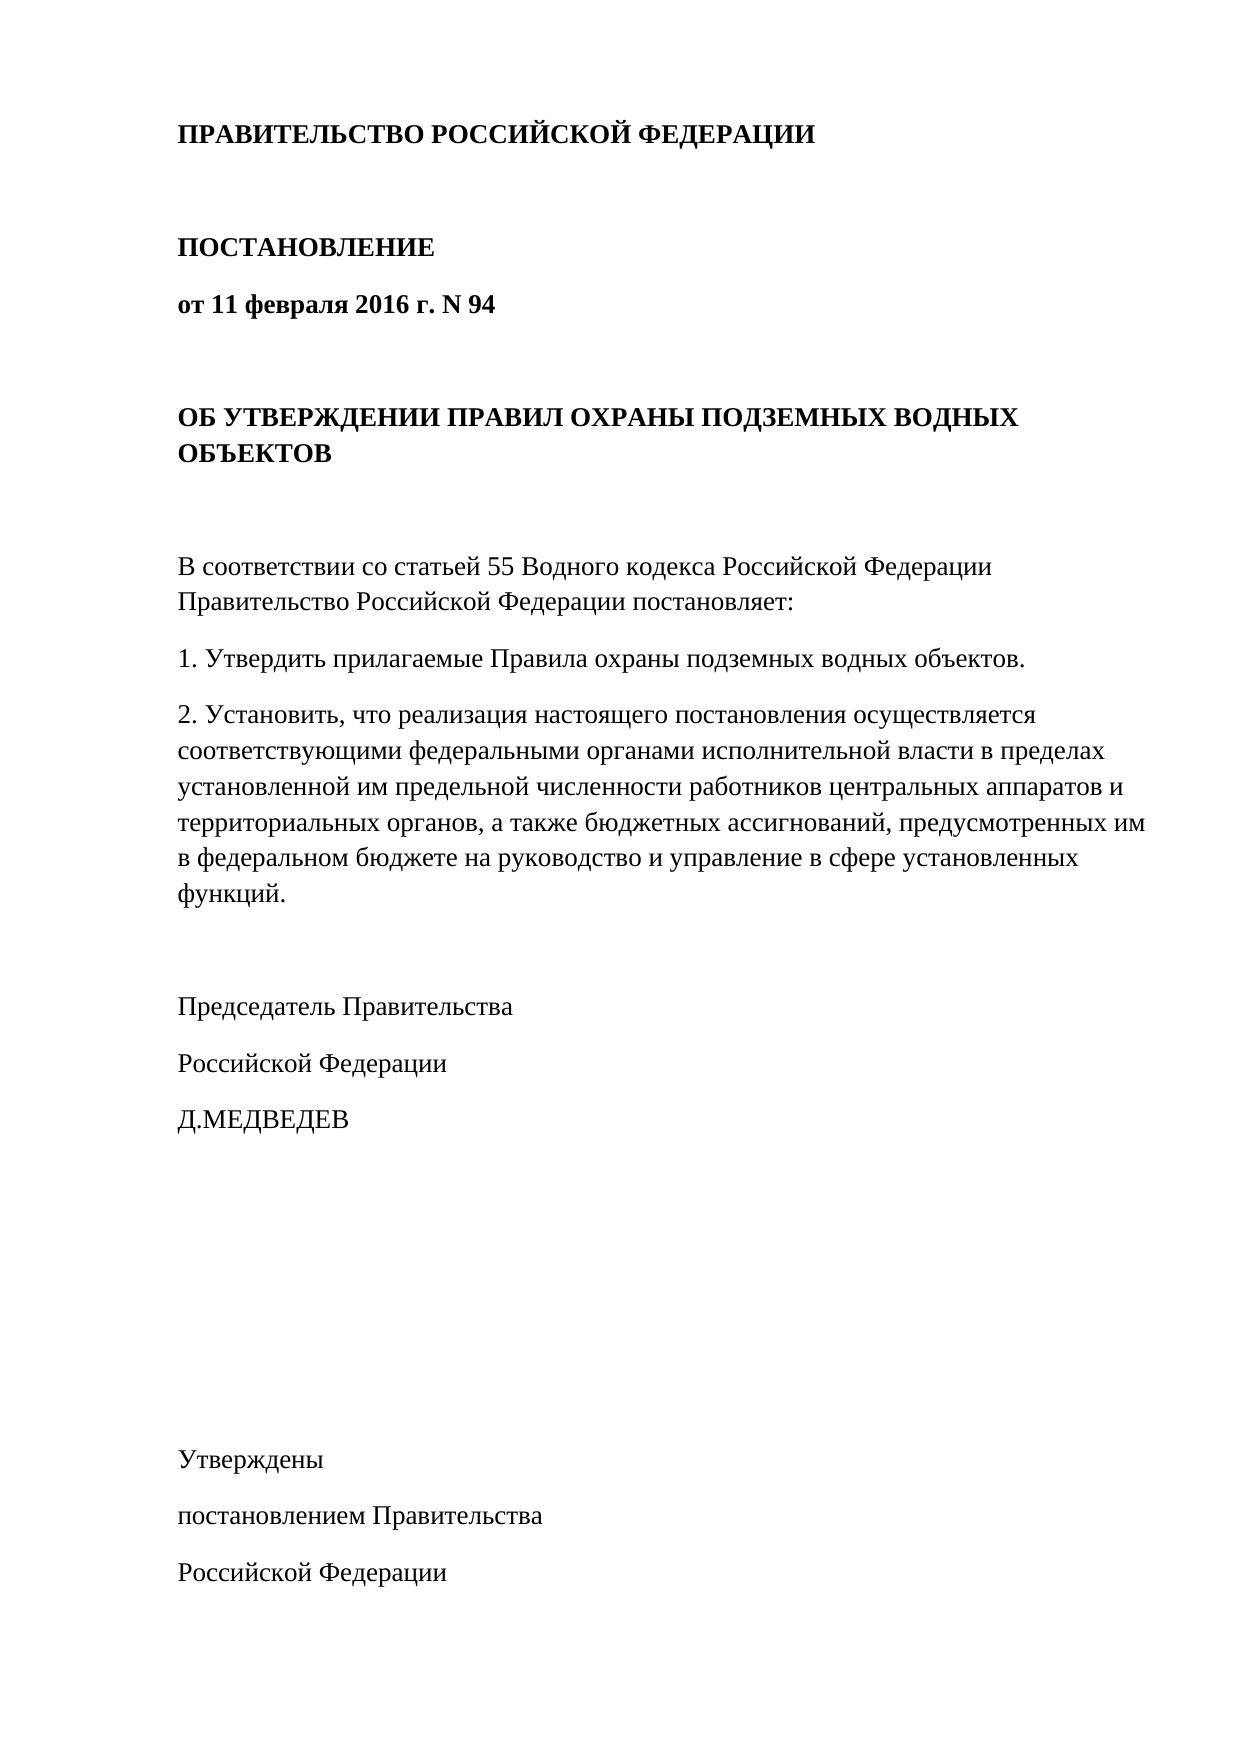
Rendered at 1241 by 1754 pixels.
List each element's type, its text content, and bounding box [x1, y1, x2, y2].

text от 11 февраля 2016 г. N 94 [177, 288, 1152, 319]
text ПРАВИТЕЛЬСТВО РОССИЙСКОЙ ФЕДЕРАЦИИ [177, 118, 1152, 149]
text 1. Утвердить прилагаемые Правила охраны подземных водных объектов. [177, 642, 1152, 673]
text Утверждены [177, 1443, 1152, 1474]
text Российской Федерации [177, 1556, 1152, 1587]
text Российской Федерации [177, 1047, 1152, 1078]
text ПОСТАНОВЛЕНИЕ [177, 231, 1152, 262]
text постановлением Правительства [177, 1499, 1152, 1531]
text В соответствии со статьей 55 Водного кодекса Российской Федерации Правительство Российской Федерации постановляет: [177, 550, 1152, 617]
text ОБ УТВЕРЖДЕНИИ ПРАВИЛ ОХРАНЫ ПОДЗЕМНЫХ ВОДНЫХ ОБЪЕКТОВ [177, 401, 1152, 468]
text Председатель Правительства [177, 990, 1152, 1022]
text 2. Установить, что реализация настоящего постановления осуществляется соответствующими федеральными органами исполнительной власти в пределах установленной им предельной численности работников центральных аппаратов и территориальных органов, а также бюджетных ассигнований, предусмотренных им в федеральном бюджете на руководство и управление в сфере установленных функций. [177, 699, 1152, 908]
text Д.МЕДВЕДЕВ [177, 1103, 1152, 1135]
